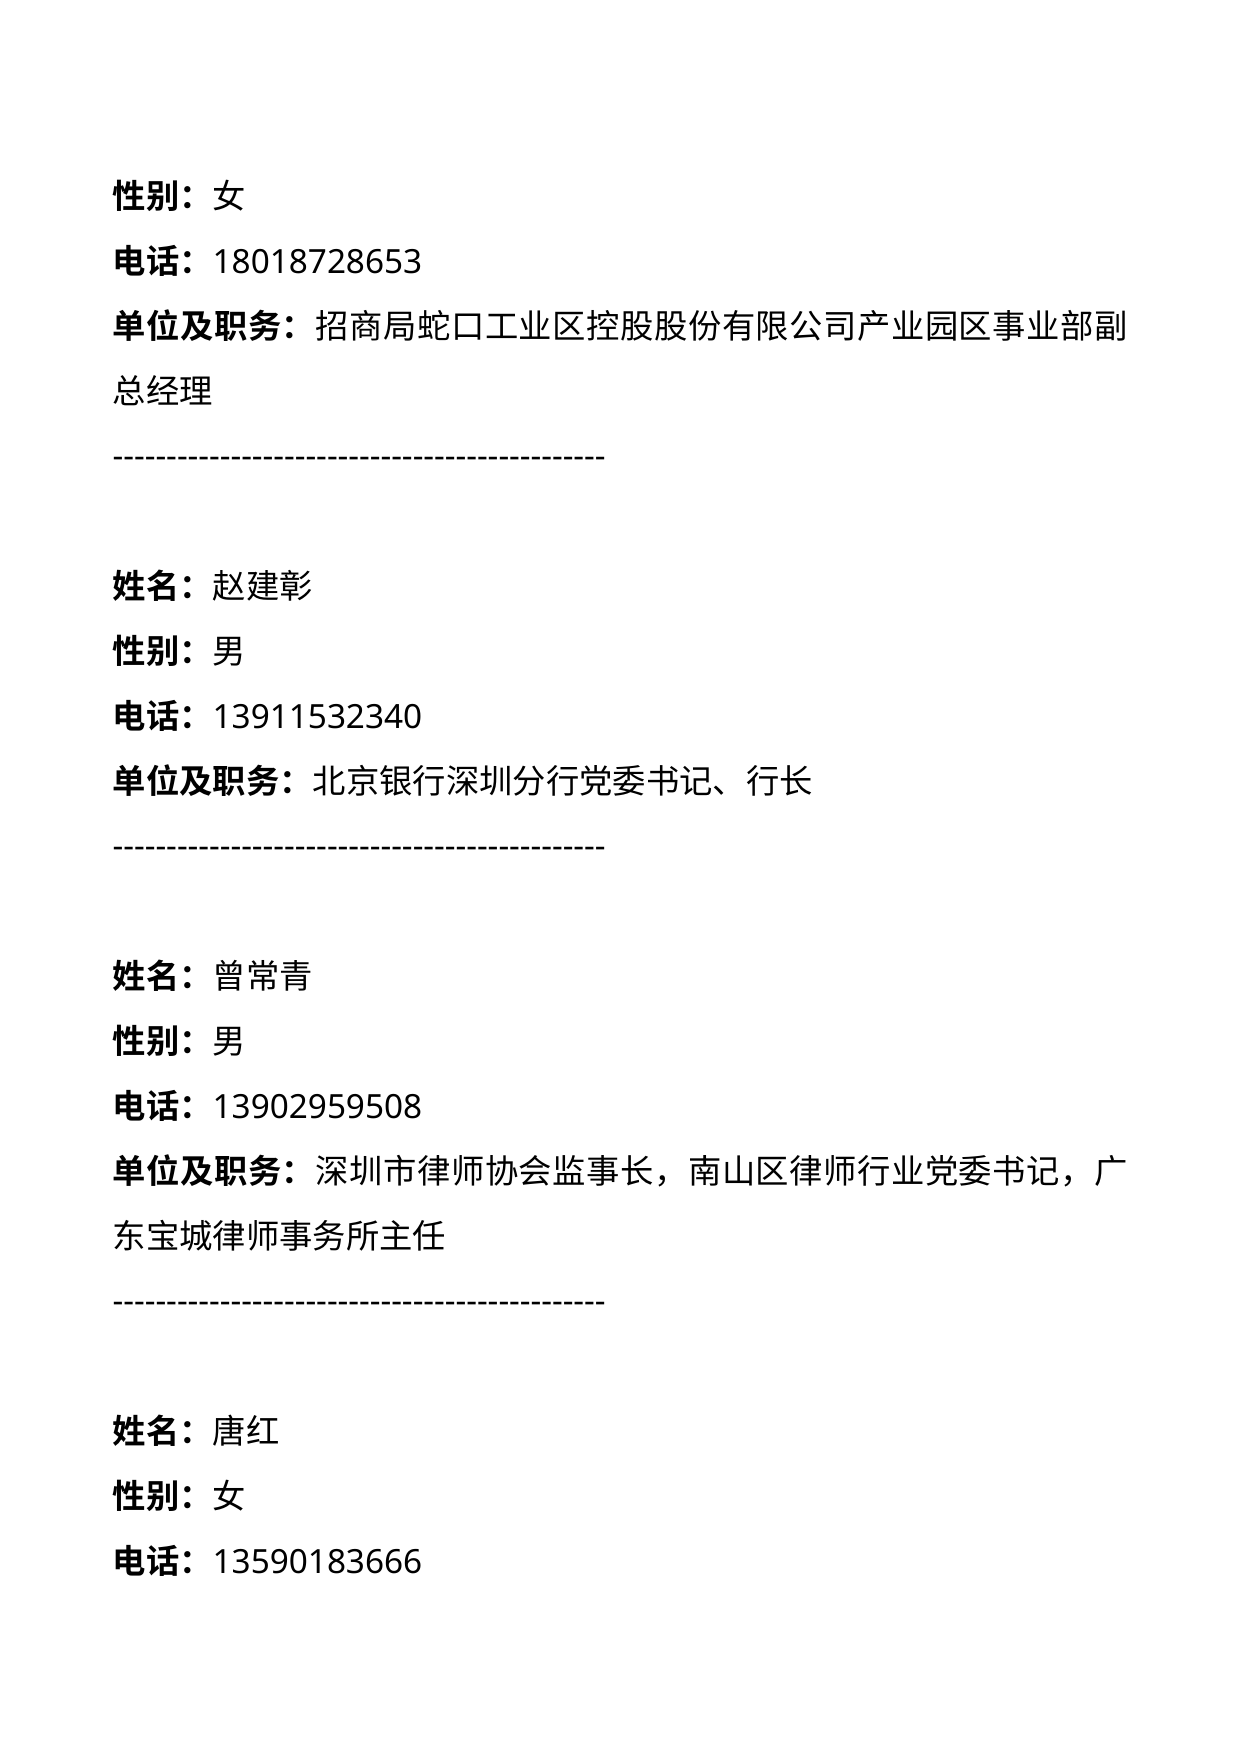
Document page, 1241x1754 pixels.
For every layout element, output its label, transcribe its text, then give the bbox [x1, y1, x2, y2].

text 电话：13590183666 [112, 1527, 1128, 1592]
text 单位及职务：深圳市律师协会监事长，南山区律师行业党委书记，广东宝城律师事务所主任 [112, 1137, 1128, 1267]
text 性别：男 [112, 617, 1128, 682]
text 单位及职务：北京银行深圳分行党委书记、行长 [112, 747, 1128, 812]
text 单位及职务：招商局蛇口工业区控股股份有限公司产业园区事业部副总经理 [112, 292, 1128, 422]
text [112, 422, 1128, 487]
text 性别：女 [112, 162, 1128, 227]
text 性别：男 [112, 1007, 1128, 1072]
text 电话：13902959508 [112, 1072, 1128, 1137]
text 性别：女 [112, 1462, 1128, 1527]
text 电话：18018728653 [112, 227, 1128, 292]
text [112, 1267, 1128, 1332]
text 姓名：赵建彰 [112, 552, 1128, 617]
text 姓名：曾常青 [112, 942, 1128, 1007]
text ---------------------------------------------- [112, 812, 1128, 877]
text 姓名：唐红 [112, 1397, 1128, 1462]
text 电话：13911532340 [112, 682, 1128, 747]
